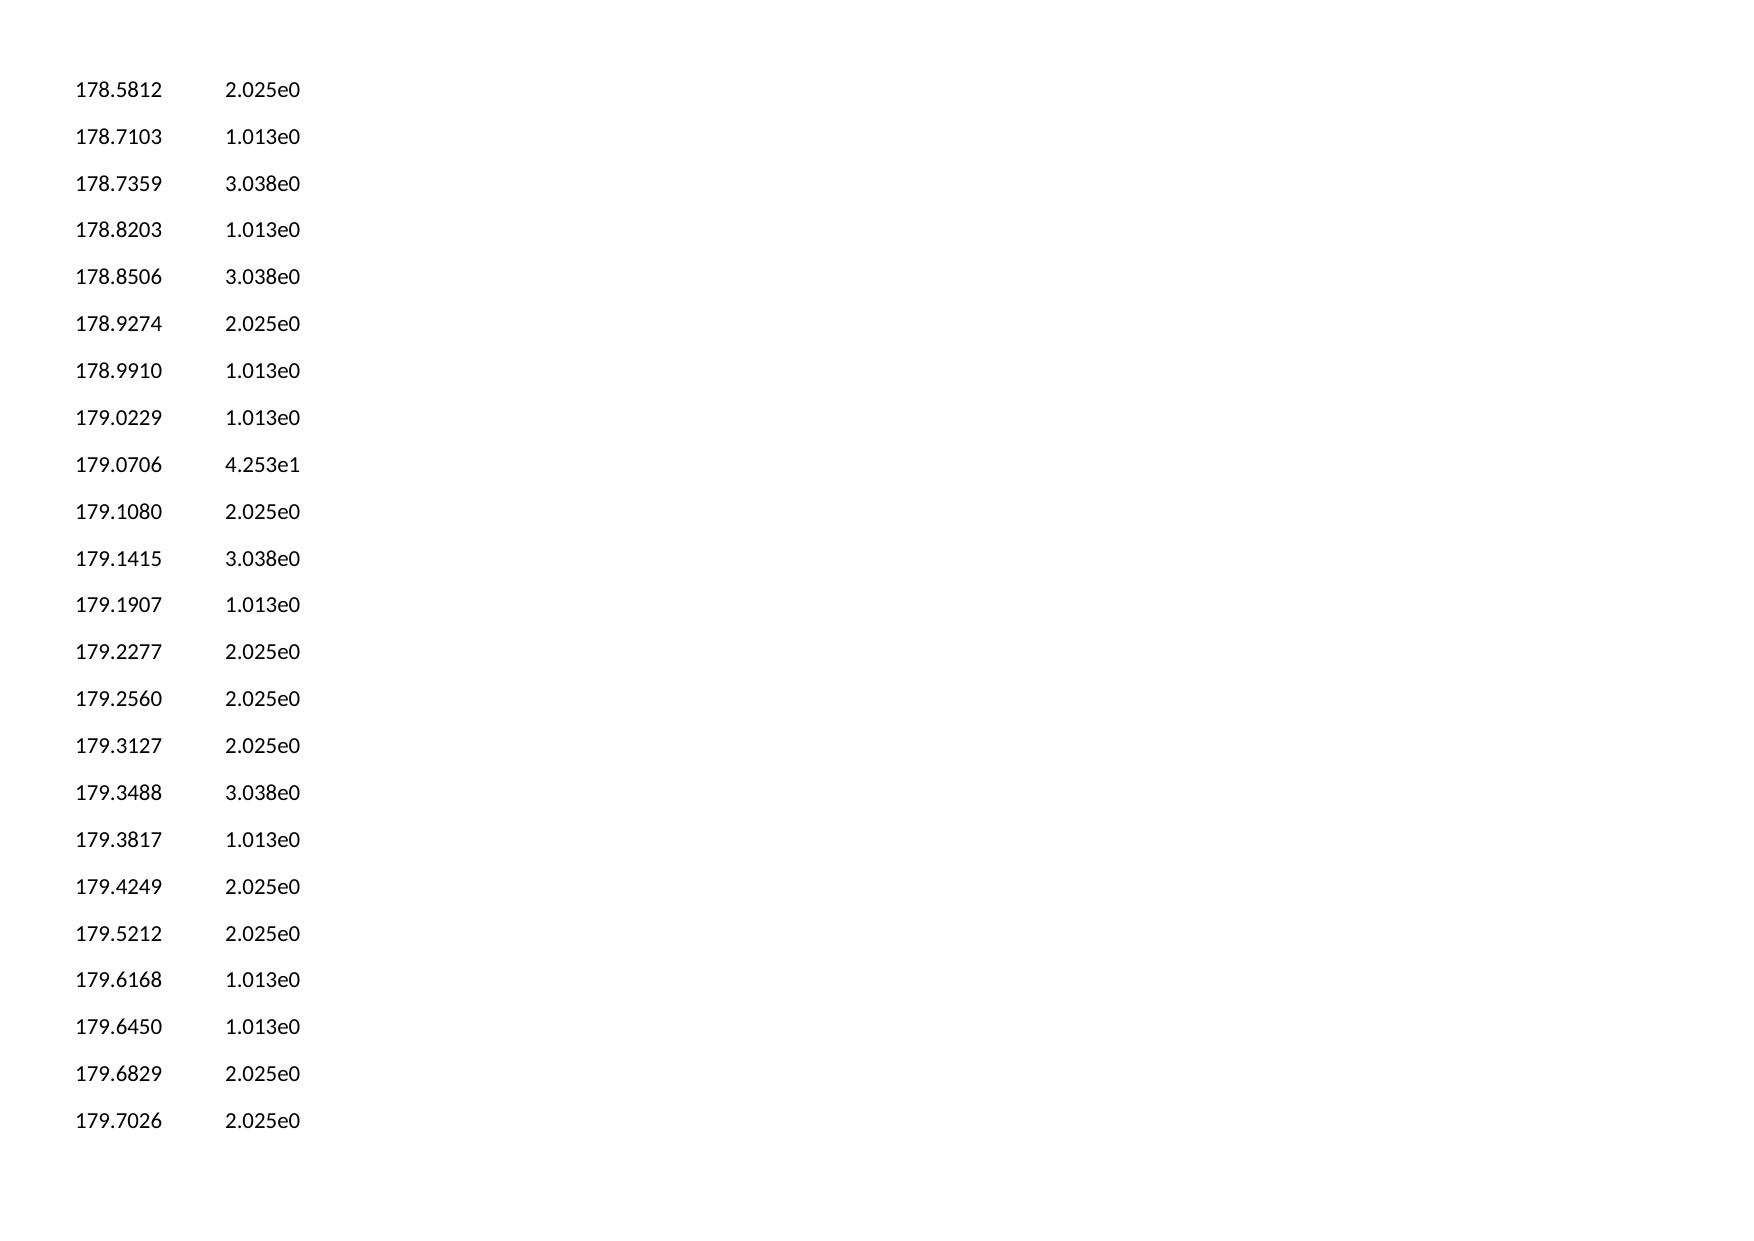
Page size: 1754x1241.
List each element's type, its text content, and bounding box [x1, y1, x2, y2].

text 179.7026 2.025e0 [75, 1106, 1679, 1134]
text 178.5812 2.025e0 [75, 75, 1679, 103]
text 178.9274 2.025e0 [75, 309, 1679, 337]
text 179.3817 1.013e0 [75, 825, 1679, 853]
text 179.1080 2.025e0 [75, 497, 1679, 525]
text 179.5212 2.025e0 [75, 919, 1679, 947]
text 179.2560 2.025e0 [75, 684, 1679, 712]
text 178.9910 1.013e0 [75, 356, 1679, 384]
text 179.0229 1.013e0 [75, 403, 1679, 431]
text 179.4249 2.025e0 [75, 872, 1679, 900]
text 178.8203 1.013e0 [75, 216, 1679, 244]
text 179.1907 1.013e0 [75, 591, 1679, 619]
text 179.0706 4.253e1 [75, 450, 1679, 478]
text 179.6450 1.013e0 [75, 1012, 1679, 1041]
text 179.1415 3.038e0 [75, 544, 1679, 572]
text 178.7359 3.038e0 [75, 169, 1679, 197]
text 179.3127 2.025e0 [75, 731, 1679, 759]
text 178.8506 3.038e0 [75, 262, 1679, 291]
text 179.3488 3.038e0 [75, 778, 1679, 806]
text 179.2277 2.025e0 [75, 637, 1679, 666]
text 178.7103 1.013e0 [75, 122, 1679, 150]
text 179.6168 1.013e0 [75, 966, 1679, 994]
text 179.6829 2.025e0 [75, 1059, 1679, 1087]
